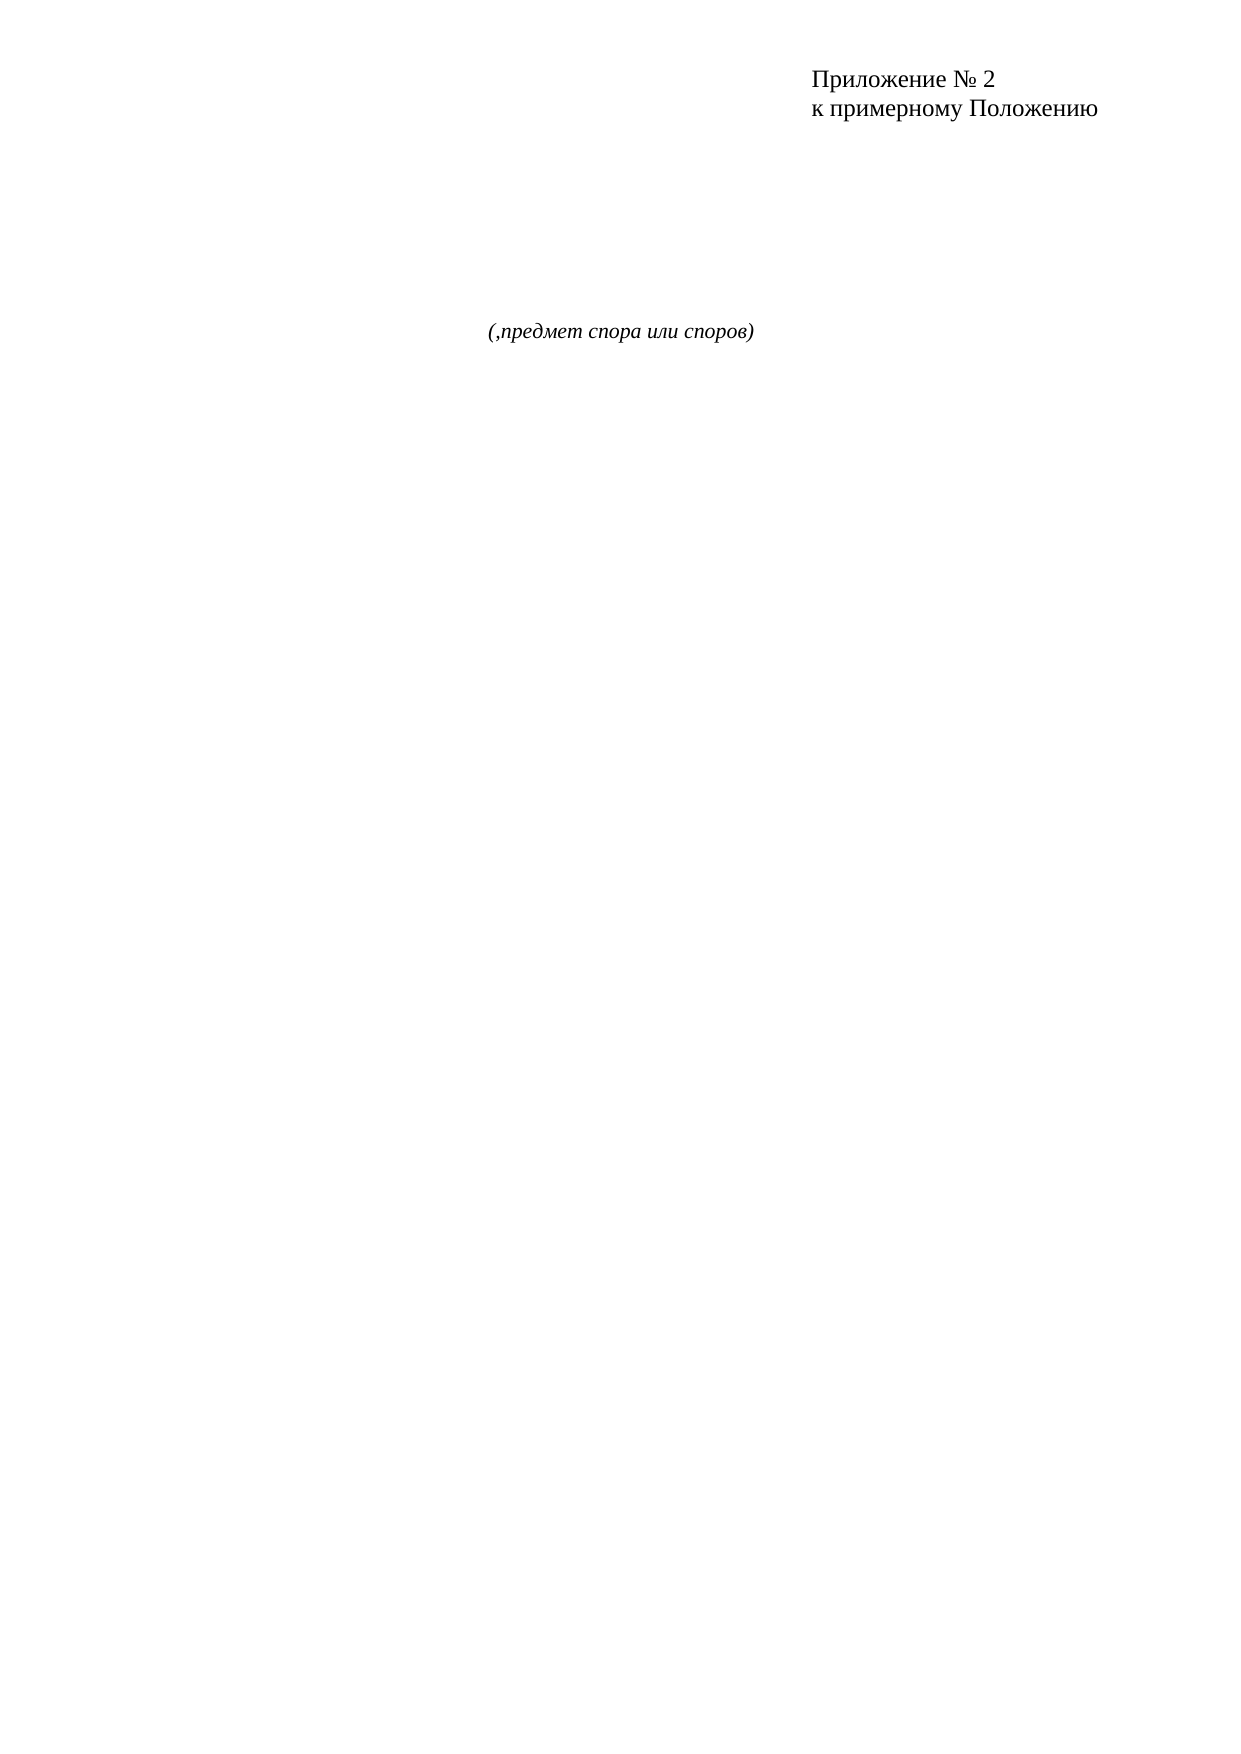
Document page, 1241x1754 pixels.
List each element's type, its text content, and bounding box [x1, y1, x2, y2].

text (,предмет спора или споров) [488, 321, 1163, 343]
